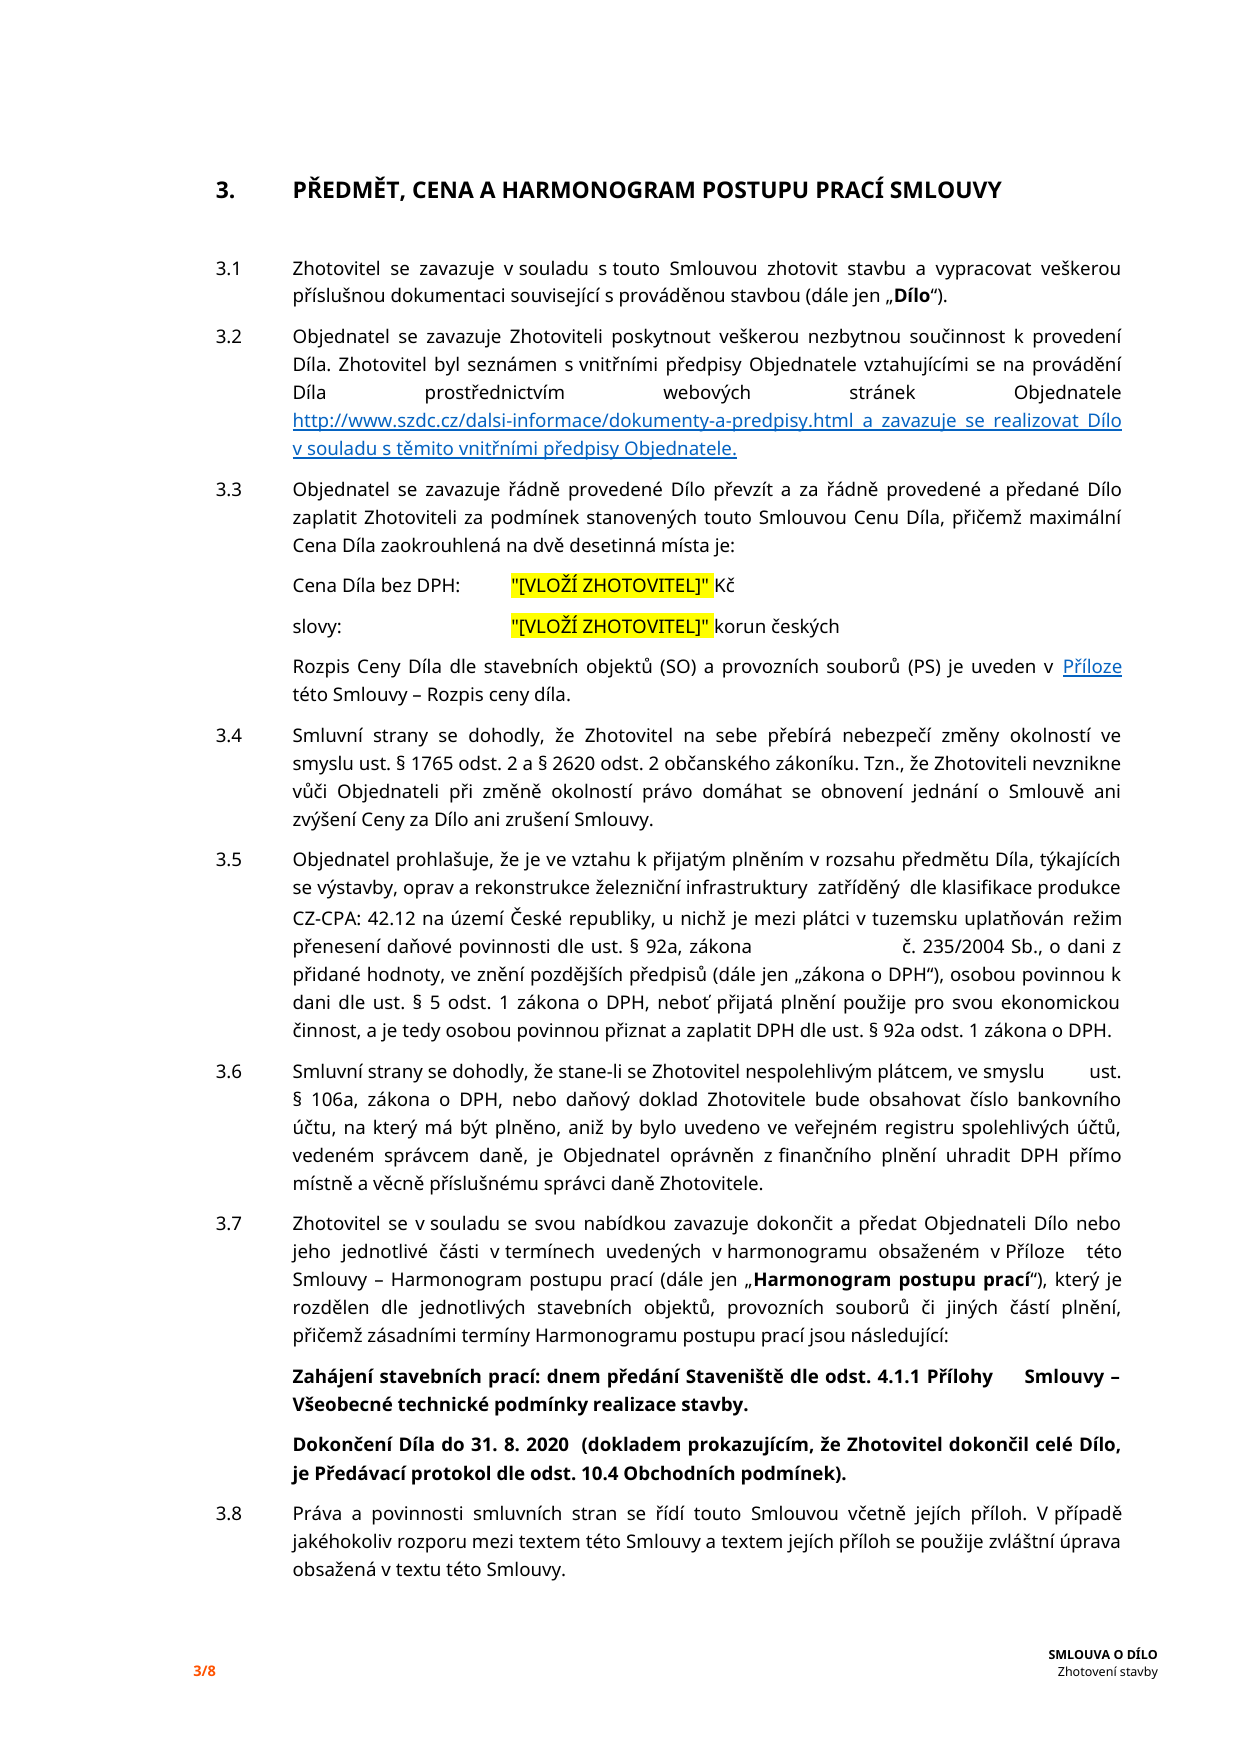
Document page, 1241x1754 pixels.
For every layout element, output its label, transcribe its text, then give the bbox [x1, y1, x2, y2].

text slovy: korun českých [292, 613, 511, 638]
text Dokončení Díla do 31. 8. 2020 (dokladem prokazujícím, že Zhotovitel dokončil celé Dílo, je Předávací protokol dle odst. 10.4 Obchodních podmínek). [292, 1432, 1122, 1485]
text Zhotovitel se v souladu se svou nabídkou zavazuje dokončit a předat Objednateli Dílo nebo jeho jednotlivé části v termínech uvedených v harmonogramu obsaženém v Příloze této Smlouvy – Harmonogram postupu prací (dále jen „Harmonogram postupu prací“), který je rozdělen dle jednotlivých stavebních objektů, provozních souborů či jiných částí plnění, přičemž zásadními termíny Harmonogramu postupu prací jsou následující: [216, 1211, 1122, 1348]
text Smluvní strany se dohodly, že stane-li se Zhotovitel nespolehlivým plátcem, ve smyslu ust. § 106a, zákona o DPH, nebo daňový doklad Zhotovitele bude obsahovat číslo bankovního účtu, na který má být plněno, aniž by bylo uvedeno ve veřejném registru spolehlivých účtů, vedeném správcem daně, je Objednatel oprávněn z finančního plnění uhradit DPH přímo místně a věcně příslušnému správci daně Zhotovitele. [216, 1058, 1122, 1196]
text Objednatel se zavazuje řádně provedené Dílo převzít a za řádně provedené a předané Dílo zaplatit Zhotoviteli za podmínek stanovených touto Smlouvou Cenu Díla, přičemž maximální Cena Díla zaokrouhlená na dvě desetinná místa je: [216, 476, 1122, 557]
text slovy: korun českých [714, 613, 1122, 638]
text Zhotovitel se zavazuje v souladu s touto Smlouvou zhotovit stavbu a vypracovat veškerou příslušnou dokumentaci související s prováděnou stavbou (dále jen „Dílo“). [216, 255, 1122, 308]
text Objednatel prohlašuje, že je ve vztahu k přijatým plněním v rozsahu předmětu Díla, týkajících se výstavby, oprav a rekonstrukce železniční infrastruktury zatříděný dle klasifikace produkce CZ-CPA: 42.12 na území České republiky, u nichž je mezi plátci v tuzemsku uplatňován režim přenesení daňové povinnosti dle ust. § 92a, zákona č. 235/2004 Sb., o dani z přidané hodnoty, ve znění pozdějších předpisů (dále jen „zákona o DPH“), osobou povinnou k dani dle ust. § 5 odst. 1 zákona o DPH, neboť přijatá plnění použije pro svou ekonomickou činnost, a je tedy osobou povinnou přiznat a zaplatit DPH dle ust. § 92a odst. 1 zákona o DPH. [216, 847, 1122, 1043]
text Smluvní strany se dohodly, že Zhotovitel na sebe přebírá nebezpečí změny okolností ve smyslu ust. § 1765 odst. 2 a § 2620 odst. 2 občanského zákoníku. Tzn., že Zhotoviteli nevznikne vůči Objednateli při změně okolností právo domáhat se obnovení jednání o Smlouvě ani zvýšení Ceny za Dílo ani zrušení Smlouvy. [216, 722, 1122, 832]
text Zahájení stavebních prací: dnem předání Staveniště dle odst. 4.1.1 Přílohy Smlouvy – Všeobecné technické podmínky realizace stavby. [292, 1363, 1122, 1417]
text Rozpis Ceny Díla dle stavebních objektů (SO) a provozních souborů (PS) je uveden v Příloze této Smlouvy – Rozpis ceny díla. [292, 653, 1122, 707]
text PŘEDMĚT, CENA A HARMONOGRAM POSTUPU PRACÍ SMLOUVY [216, 174, 1122, 205]
text Cena Díla bez DPH: Kč [292, 572, 1122, 598]
text Práva a povinnosti smluvních stran se řídí touto Smlouvou včetně jejích příloh. V případě jakéhokoliv rozporu mezi textem této Smlouvy a textem jejích příloh se použije zvláštní úprava obsažená v textu této Smlouvy. [216, 1500, 1122, 1582]
text Objednatel se zavazuje Zhotoviteli poskytnout veškerou nezbytnou součinnost k provedení Díla. Zhotovitel byl seznámen s vnitřními předpisy Objednatele vztahujícími se na provádění Díla prostřednictvím webových stránek Objednatele http://www.szdc.cz/dalsi-informace/dokumenty-a-predpisy.html a zavazuje se realizovat Dílo v souladu s těmito vnitřními předpisy Objednatele. [216, 323, 1122, 461]
